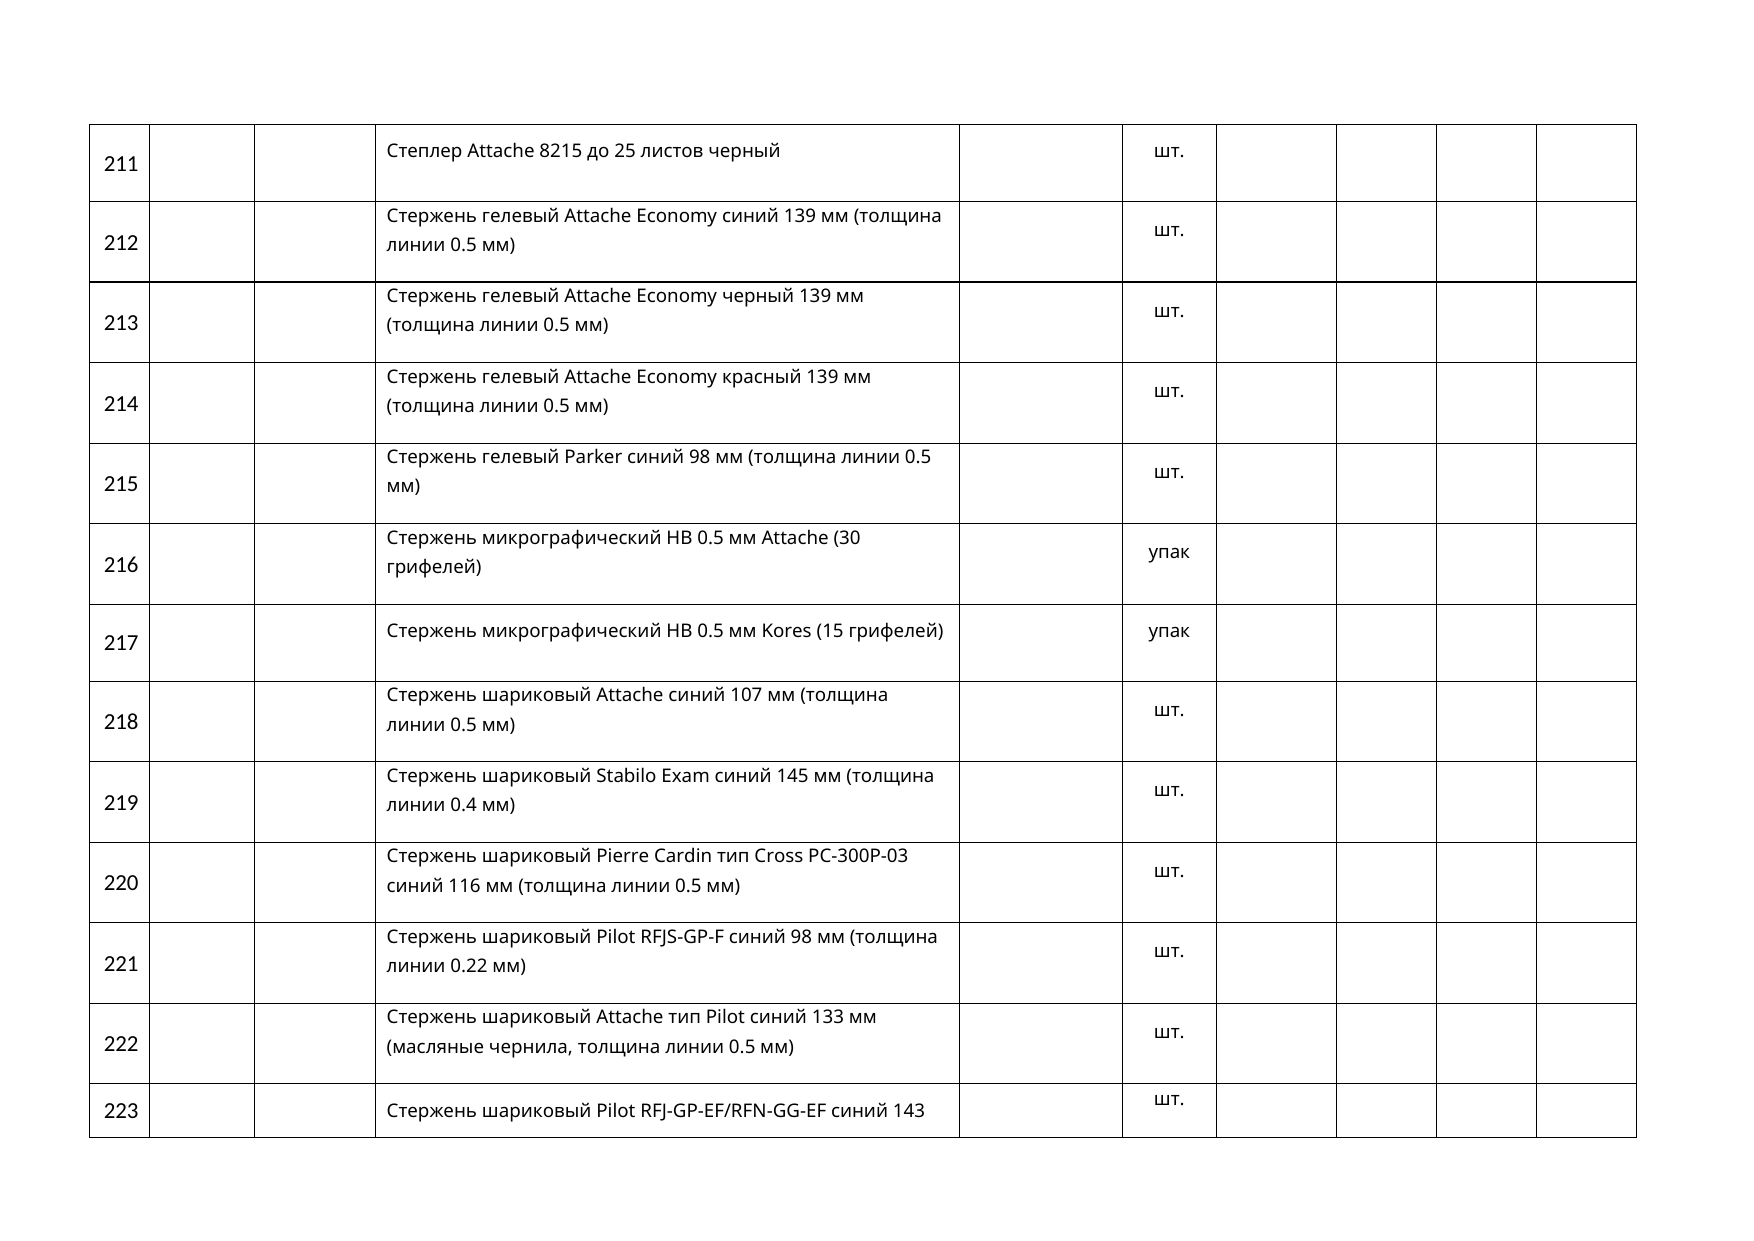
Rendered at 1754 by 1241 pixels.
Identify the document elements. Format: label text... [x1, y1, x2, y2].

table_cell [1217, 125, 1336, 201]
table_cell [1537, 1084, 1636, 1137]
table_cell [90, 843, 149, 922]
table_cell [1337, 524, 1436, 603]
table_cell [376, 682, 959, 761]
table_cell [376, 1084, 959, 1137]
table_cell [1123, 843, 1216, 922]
table_cell [150, 202, 254, 281]
table_cell [150, 363, 254, 442]
table_cell [960, 363, 1122, 442]
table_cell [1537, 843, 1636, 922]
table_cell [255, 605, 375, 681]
table_cell Степлер Attache 8215 до 25 листов черный [376, 125, 959, 201]
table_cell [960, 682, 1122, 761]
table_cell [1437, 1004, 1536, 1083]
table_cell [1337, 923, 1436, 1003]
table_cell шт. [1123, 283, 1216, 362]
table_cell [1437, 283, 1536, 362]
table_cell [960, 125, 1122, 201]
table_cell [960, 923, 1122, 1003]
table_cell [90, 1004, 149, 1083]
table_cell 211 [90, 125, 149, 201]
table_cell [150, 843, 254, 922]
table_cell [1437, 363, 1536, 442]
table_cell [1217, 283, 1336, 362]
table_cell Стержень гелевый Attache Economy синий 139 мм (толщина линии 0.5 мм) [376, 202, 959, 281]
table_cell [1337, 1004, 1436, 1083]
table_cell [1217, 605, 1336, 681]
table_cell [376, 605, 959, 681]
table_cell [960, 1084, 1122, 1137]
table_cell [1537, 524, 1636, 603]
table_cell 212 [90, 202, 149, 281]
table_cell [255, 202, 375, 281]
table_cell 213 [90, 283, 149, 362]
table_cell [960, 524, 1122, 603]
table_cell шт. [1123, 363, 1216, 442]
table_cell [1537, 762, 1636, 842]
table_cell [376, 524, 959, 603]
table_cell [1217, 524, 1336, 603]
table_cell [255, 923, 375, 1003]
table_cell [1437, 202, 1536, 281]
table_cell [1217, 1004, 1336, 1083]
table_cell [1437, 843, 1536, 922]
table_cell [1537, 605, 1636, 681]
table_cell Стержень гелевый Parker синий 98 мм (толщина линии 0.5 мм) [376, 444, 959, 523]
table_cell 215 [90, 444, 149, 523]
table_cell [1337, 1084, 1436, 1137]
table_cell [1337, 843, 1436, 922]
table_cell [1337, 283, 1436, 362]
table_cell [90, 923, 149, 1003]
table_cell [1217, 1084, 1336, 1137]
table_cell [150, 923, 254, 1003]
table_cell шт. [1123, 202, 1216, 281]
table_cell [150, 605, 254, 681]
table_cell [255, 444, 375, 523]
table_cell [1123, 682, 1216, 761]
table_cell [1537, 363, 1636, 442]
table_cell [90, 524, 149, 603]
table_cell [1537, 444, 1636, 523]
table_cell [1337, 444, 1436, 523]
table_cell шт. [1123, 125, 1216, 201]
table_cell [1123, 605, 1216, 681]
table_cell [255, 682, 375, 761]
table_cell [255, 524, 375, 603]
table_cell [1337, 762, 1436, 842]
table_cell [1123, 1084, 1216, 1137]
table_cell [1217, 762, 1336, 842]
table_cell [960, 444, 1122, 523]
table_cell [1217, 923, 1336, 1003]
table_cell [1337, 363, 1436, 442]
table_cell [1337, 125, 1436, 201]
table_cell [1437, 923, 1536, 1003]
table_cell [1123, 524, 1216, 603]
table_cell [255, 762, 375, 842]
table_cell [1217, 202, 1336, 281]
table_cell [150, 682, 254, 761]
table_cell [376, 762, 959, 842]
table_cell [960, 283, 1122, 362]
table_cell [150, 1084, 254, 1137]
table_cell [1537, 283, 1636, 362]
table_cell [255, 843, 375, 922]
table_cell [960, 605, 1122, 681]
table_cell [255, 283, 375, 362]
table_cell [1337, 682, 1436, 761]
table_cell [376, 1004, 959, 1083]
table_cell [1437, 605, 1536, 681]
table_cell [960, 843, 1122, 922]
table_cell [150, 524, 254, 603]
table_cell шт. [1123, 444, 1216, 523]
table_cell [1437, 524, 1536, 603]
table_cell Стержень гелевый Attache Economy черный 139 мм (толщина линии 0.5 мм) [376, 283, 959, 362]
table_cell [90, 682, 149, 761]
table_cell [1537, 202, 1636, 281]
table_cell [960, 202, 1122, 281]
table_cell Стержень гелевый Attache Economy красный 139 мм (толщина линии 0.5 мм) [376, 363, 959, 442]
table_cell [1337, 202, 1436, 281]
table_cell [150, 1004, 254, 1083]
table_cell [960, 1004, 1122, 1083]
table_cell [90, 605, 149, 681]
table_cell [1437, 125, 1536, 201]
table_cell [150, 283, 254, 362]
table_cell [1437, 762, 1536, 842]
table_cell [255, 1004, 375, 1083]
table_cell [1437, 444, 1536, 523]
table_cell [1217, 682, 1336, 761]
table_cell 214 [90, 363, 149, 442]
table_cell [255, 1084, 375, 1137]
table_cell [255, 125, 375, 201]
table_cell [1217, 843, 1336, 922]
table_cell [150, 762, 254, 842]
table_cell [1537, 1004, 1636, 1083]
table_cell [150, 125, 254, 201]
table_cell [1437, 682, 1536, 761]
table_cell [255, 363, 375, 442]
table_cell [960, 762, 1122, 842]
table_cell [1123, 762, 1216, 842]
table_cell [1537, 125, 1636, 201]
table_cell [150, 444, 254, 523]
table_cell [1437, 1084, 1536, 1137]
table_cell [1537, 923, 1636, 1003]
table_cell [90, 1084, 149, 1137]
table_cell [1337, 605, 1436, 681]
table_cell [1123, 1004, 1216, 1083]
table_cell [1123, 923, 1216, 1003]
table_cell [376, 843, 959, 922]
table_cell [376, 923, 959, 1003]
table_cell [1217, 363, 1336, 442]
table_cell [1217, 444, 1336, 523]
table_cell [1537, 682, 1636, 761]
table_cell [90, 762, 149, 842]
